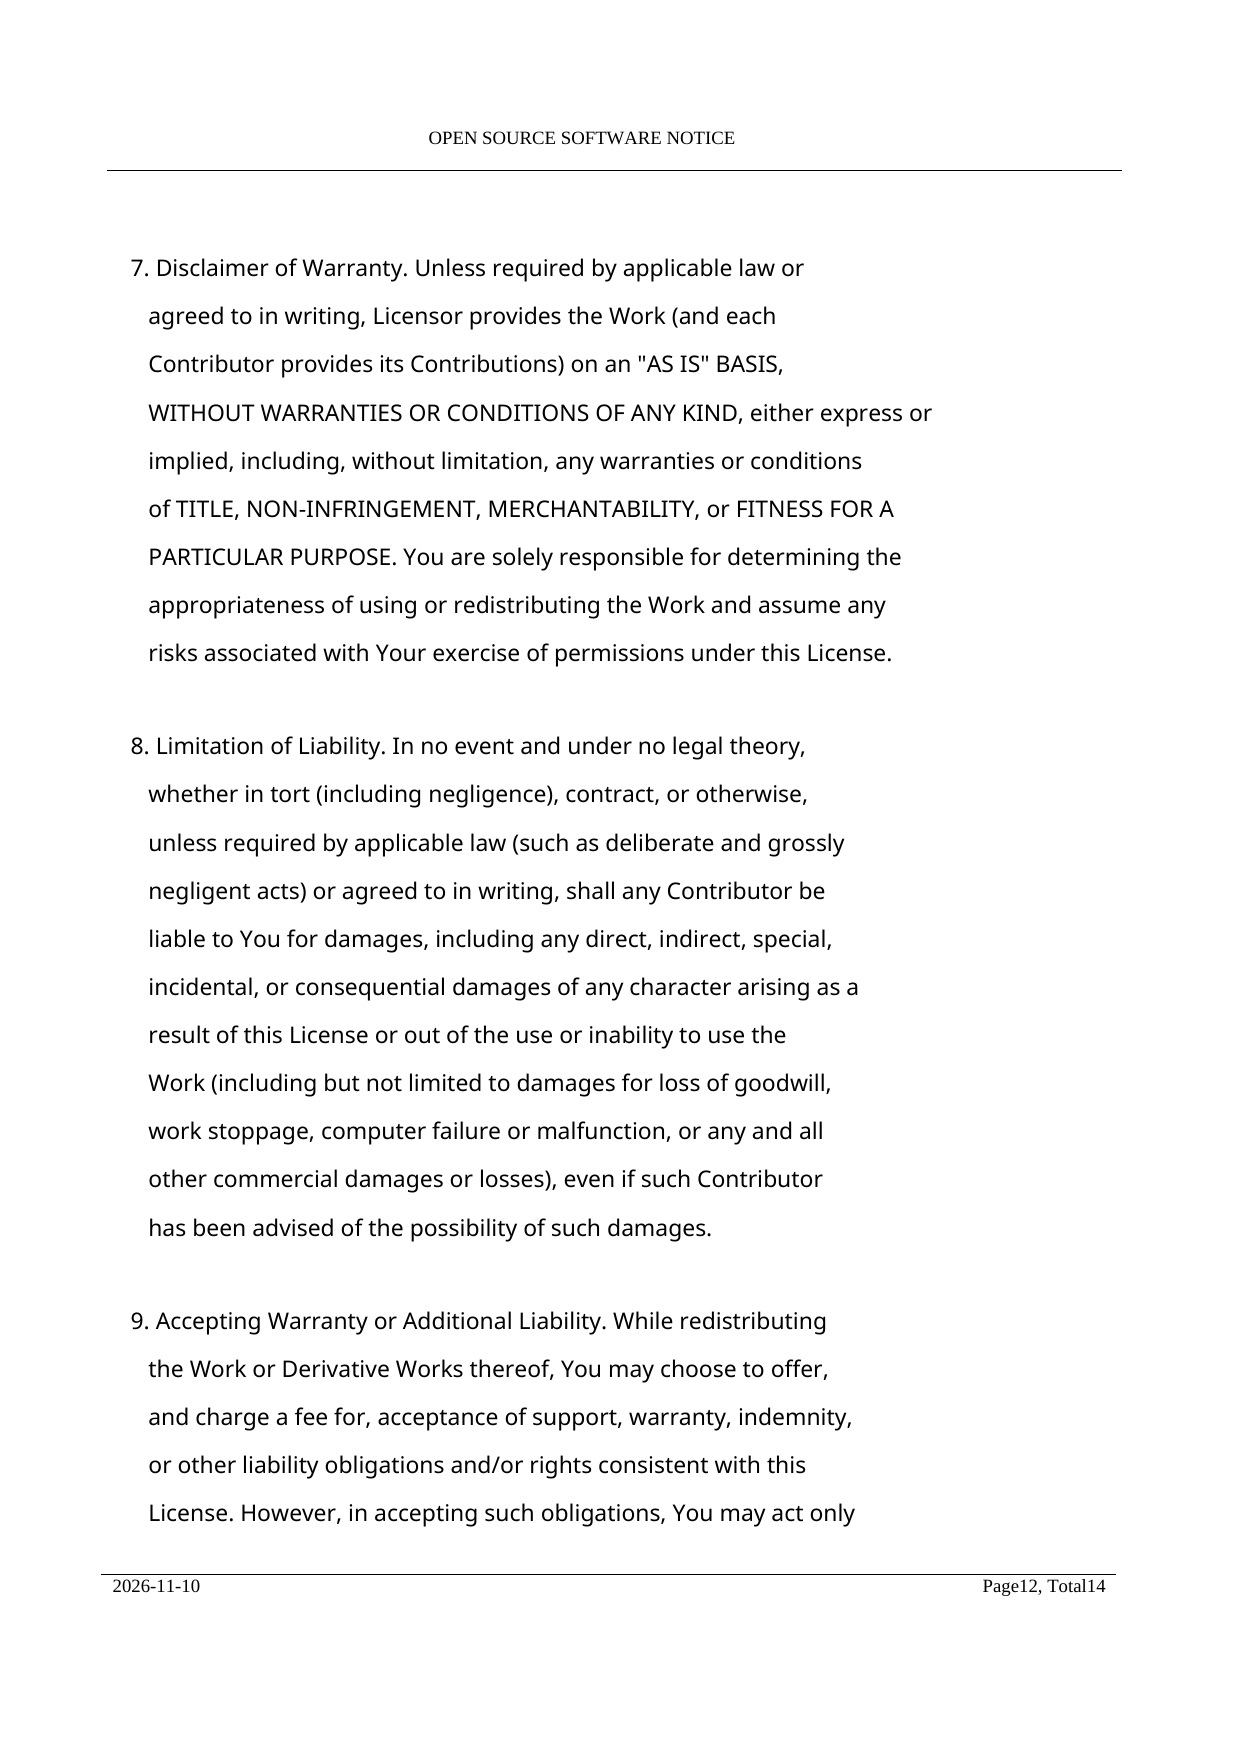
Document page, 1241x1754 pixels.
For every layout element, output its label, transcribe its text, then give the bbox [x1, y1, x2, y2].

text whether in tort (including negligence), contract, or otherwise, [112, 778, 1128, 810]
text Work (including but not limited to damages for loss of goodwill, [112, 1067, 1128, 1099]
text has been advised of the possibility of such damages. [112, 1211, 1128, 1243]
text incidental, or consequential damages of any character arising as a [112, 970, 1128, 1003]
text and charge a fee for, acceptance of support, warranty, indemnity, [112, 1400, 1128, 1433]
text Contributor provides its Contributions) on an "AS IS" BASIS, [112, 348, 1128, 380]
text result of this License or out of the use or inability to use the [112, 1018, 1128, 1051]
text PARTICULAR PURPOSE. You are solely responsible for determining the [112, 540, 1128, 573]
text unless required by applicable law (such as deliberate and grossly [112, 826, 1128, 858]
text the Work or Derivative Works thereof, You may choose to offer, [112, 1352, 1128, 1385]
text liable to You for damages, including any direct, indirect, special, [112, 922, 1128, 955]
text License. However, in accepting such obligations, You may act only [112, 1497, 1128, 1529]
text appropriateness of using or redistributing the Work and assume any [112, 588, 1128, 621]
text risks associated with Your exercise of permissions under this License. [112, 636, 1128, 669]
text agreed to in writing, Licensor provides the Work (and each [112, 299, 1128, 332]
text 8. Limitation of Liability. In no event and under no legal theory, [112, 730, 1128, 762]
text 7. Disclaimer of Warranty. Unless required by applicable law or [112, 251, 1128, 284]
text other commercial damages or losses), even if such Contributor [112, 1163, 1128, 1195]
text negligent acts) or agreed to in writing, shall any Contributor be [112, 874, 1128, 907]
text WITHOUT WARRANTIES OR CONDITIONS OF ANY KIND, either express or [112, 396, 1128, 428]
text or other liability obligations and/or rights consistent with this [112, 1448, 1128, 1481]
text 9. Accepting Warranty or Additional Liability. While redistributing [112, 1304, 1128, 1337]
text implied, including, without limitation, any warranties or conditions [112, 444, 1128, 476]
text work stoppage, computer failure or malfunction, or any and all [112, 1115, 1128, 1147]
text of TITLE, NON-INFRINGEMENT, MERCHANTABILITY, or FITNESS FOR A [112, 492, 1128, 524]
